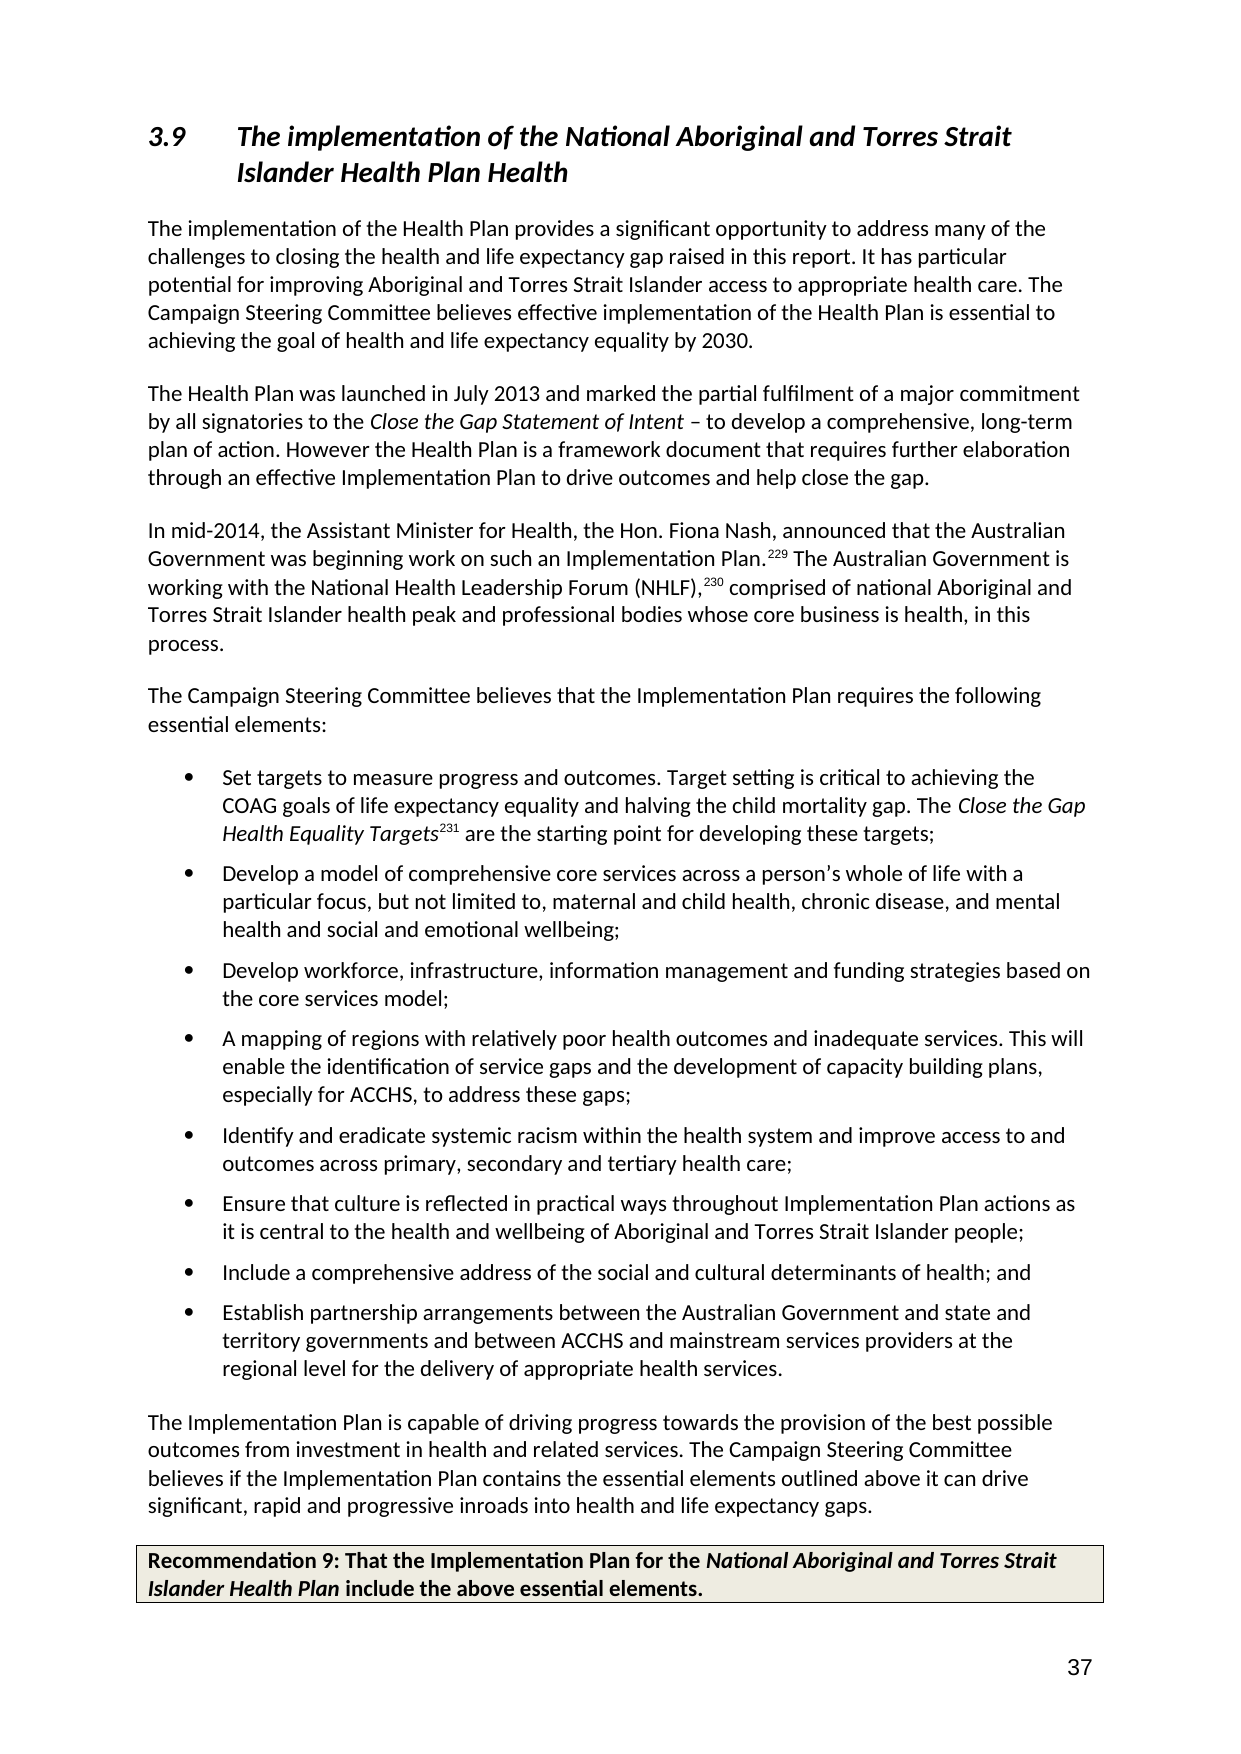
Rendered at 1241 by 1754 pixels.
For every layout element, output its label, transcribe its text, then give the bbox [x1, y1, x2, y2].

text The Health Plan was launched in July 2013 and marked the partial fulfilment of a major commitment by all signatories to the Close the Gap Statement of Intent – to develop a comprehensive, long-term plan of action. However the Health Plan is a framework document that requires further elaboration through an effective Implementation Plan to drive outcomes and help close the gap. [148, 379, 1092, 492]
text The Implementation Plan is capable of driving progress towards the provision of the best possible outcomes from investment in health and related services. The Campaign Steering Committee believes if the Implementation Plan contains the essential elements outlined above it can drive significant, rapid and progressive inroads into health and life expectancy gaps. [148, 1408, 1092, 1520]
text The implementation of the Health Plan provides a significant opportunity to address many of the challenges to closing the health and life expectancy gap raised in this report. It has particular potential for improving Aboriginal and Torres Strait Islander access to appropriate health care. The Campaign Steering Committee believes effective implementation of the Health Plan is essential to achieving the goal of health and life expectancy equality by 2030. [148, 214, 1092, 354]
list Set targets to measure progress and outcomes. Target setting is critical to achieving the COAG goals of life expectancy equality and halving the child mortality gap. The Close the Gap Health Equality Targets are the starting point for developing these targets; [185, 763, 1092, 847]
list Develop workforce, infrastructure, information management and funding strategies based on the core services model; [185, 956, 1092, 1012]
list Ensure that culture is reflected in practical ways throughout Implementation Plan actions as it is central to the health and wellbeing of Aboriginal and Torres Strait Islander people; [185, 1189, 1092, 1246]
text In mid-2014, the Assistant Minister for Health, the Hon. Fiona Nash, announced that the Australian Government was beginning work on such an Implementation Plan. The Australian Government is working with the National Health Leadership Forum (NHLF), comprised of national Aboriginal and Torres Strait Islander health peak and professional bodies whose core business is health, in this process. [148, 517, 1092, 657]
list Include a comprehensive address of the social and cultural determinants of health; and [185, 1258, 1092, 1286]
list A mapping of regions with relatively poor health outcomes and inadequate services. This will enable the identification of service gaps and the development of capacity building plans, especially for ACCHS, to address these gaps; [185, 1024, 1092, 1108]
subtitle The implementation of the National Aboriginal and Torres Strait Islander Health Plan Health [148, 118, 1092, 189]
list Establish partnership arrangements between the Australian Government and state and territory governments and between ACCHS and mainstream services providers at the regional level for the delivery of appropriate health services. [185, 1298, 1092, 1383]
table_header Recommendation 9: That the Implementation Plan for the National Aboriginal and Torres Strait Islander Health Plan include the above essential elements. [137, 1546, 1103, 1602]
text The Campaign Steering Committee believes that the Implementation Plan requires the following essential elements: [148, 682, 1092, 738]
list Develop a model of comprehensive core services across a person’s whole of life with a particular focus, but not limited to, maternal and child health, chronic disease, and mental health and social and emotional wellbeing; [185, 859, 1092, 943]
list Identify and eradicate systemic racism within the health system and improve access to and outcomes across primary, secondary and tertiary health care; [185, 1121, 1092, 1177]
